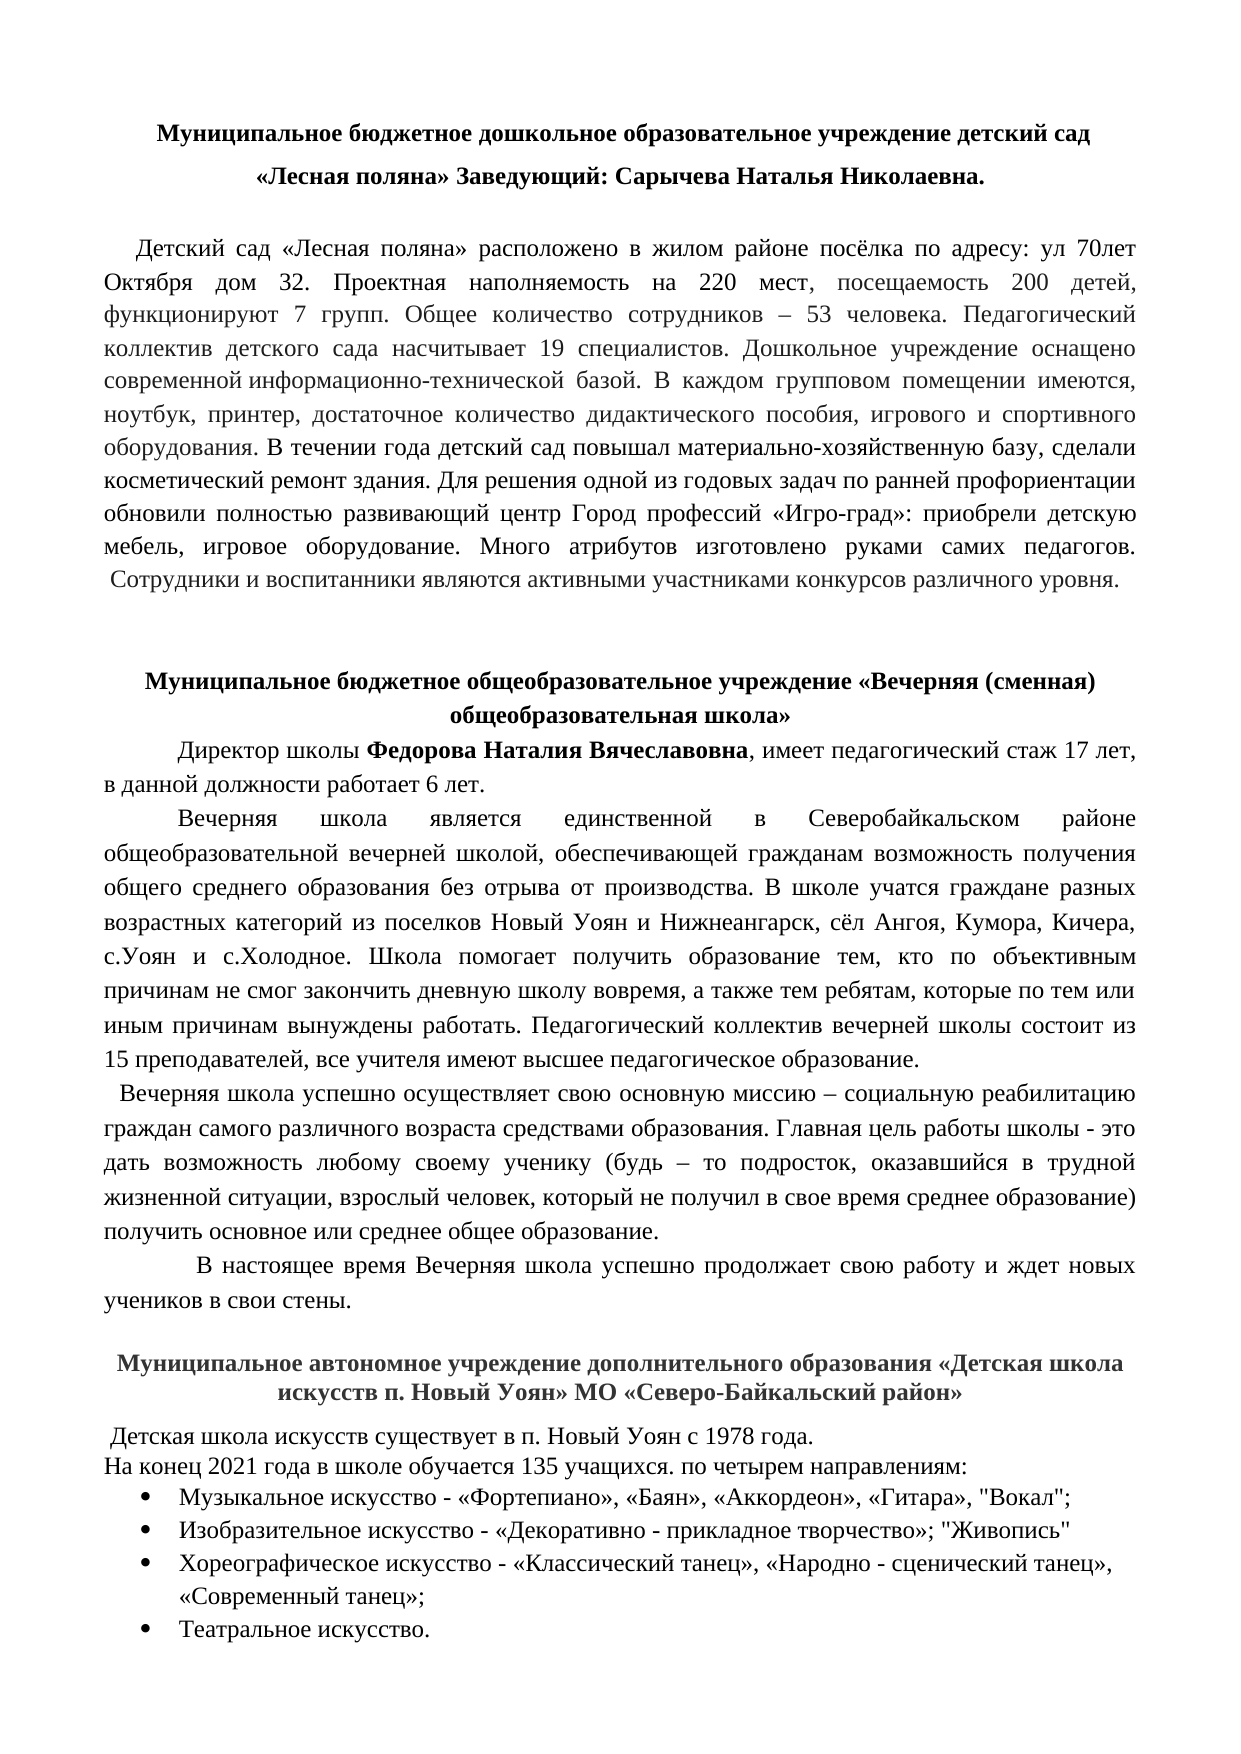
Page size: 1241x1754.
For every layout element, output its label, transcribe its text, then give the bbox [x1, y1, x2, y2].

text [102, 118, 1137, 190]
list Музыкальное искусство - «Фортепиано», «Баян», «Аккордеон», «Гитара», "Вокал"; [141, 1482, 1137, 1511]
list Театральное искусство. [141, 1614, 1137, 1643]
text Детский сад «Лесная поляна» расположено в жилом районе посёлка по адресу: ул 70лет Октября дом 32. Проектная наполняемость на 220 мест, посещаемость 200 детей, функционируют 7 групп. Общее количество сотрудников – 53 человека. Педагогический коллектив детского сада насчитывает 19 специалистов. Дошкольное учреждение оснащено современной информационно-технической базой. В каждом групповом помещении имеются, ноутбук, принтер, достаточное количество дидактического пособия, игрового и спортивного оборудования. В течении года детский сад повышал материально-хозяйственную базу, сделали косметический ремонт здания. Для решения одной из годовых задач по ранней профориентации обновили полностью развивающий центр Город профессий «Игро-град»: приобрели детскую мебель, игровое оборудование. Много атрибутов изготовлено руками самих педагогов. Сотрудники и воспитанники являются активными участниками конкурсов различного уровня. [102, 233, 1137, 592]
text Детская школа искусств существует в п. Новый Уоян с 1978 года. [103, 1421, 1137, 1450]
list Изобразительное искусство - «Декоративно - прикладное творчество»; "Живопись" [141, 1515, 1137, 1543]
text Муниципальное автономное учреждение дополнительного образования «Детская школа искусств п. Новый Уоян» МО «Северо-Байкальский район» [103, 1348, 1137, 1405]
text Муниципальное бюджетное общеобразовательное учреждение «Вечерняя (сменная) общеобразовательная школа» [103, 626, 1137, 729]
text Директор школы Федорова Наталия Вячеславовна, имеет педагогический стаж 17 лет, в данной должности работает 6 лет. [103, 729, 1137, 798]
text В настоящее время Вечерняя школа успешно продолжает свою работу и ждет новых учеников в свои стены. [103, 1245, 1137, 1313]
text Вечерняя школа является единственной в Северобайкальском районе общеобразовательной вечерней школой, обеспечивающей гражданам возможность получения общего среднего образования без отрыва от производства. В школе учатся граждане разных возрастных категорий из поселков Новый Уоян и Нижнеангарск, сёл Ангоя, Кумора, Кичера, с.Уоян и с.Холодное. Школа помогает получить образование тем, кто по объективным причинам не смог закончить дневную школу вовремя, а также тем ребятам, которые по тем или иным причинам вынуждены работать. Педагогический коллектив вечерней школы состоит из 15 преподавателей, все учителя имеют высшее педагогическое образование. [103, 798, 1137, 1073]
text Вечерняя школа успешно осуществляет свою основную миссию – социальную реабилитацию граждан самого различного возраста средствами образования. Главная цель работы школы - это дать возможность любому своему ученику (будь – то подросток, оказавшийся в трудной жизненной ситуации, взрослый человек, который не получил в свое время среднее образование) получить основное или среднее общее образование. [103, 1073, 1137, 1245]
text На конец 2021 года в школе обучается 135 учащихся. по четырем направлениям: [103, 1451, 1137, 1480]
list Хореографическое искусство - «Классический танец», «Народно - сценический танец», «Современный танец»; [141, 1548, 1137, 1609]
